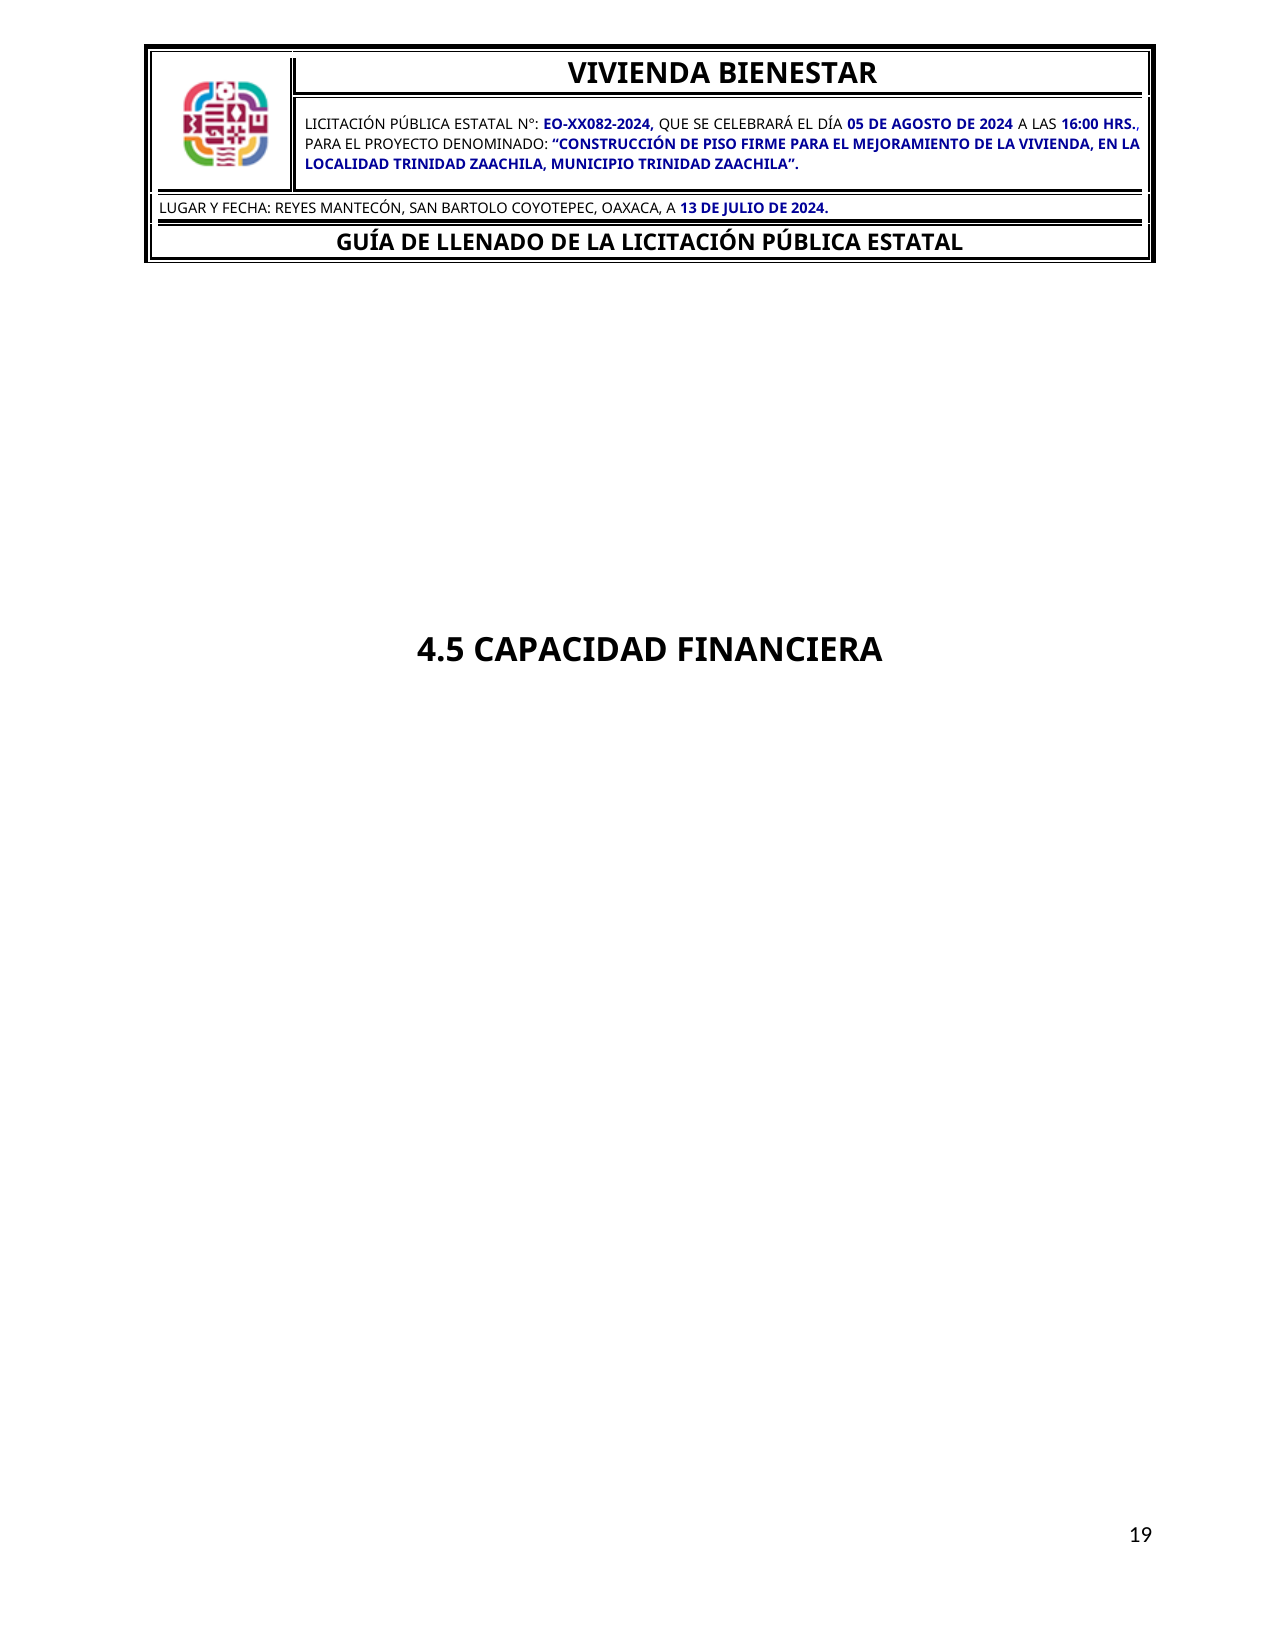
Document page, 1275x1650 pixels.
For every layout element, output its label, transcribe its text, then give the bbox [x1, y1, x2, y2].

text 4.5 CAPACIDAD FINANCIERA [148, 625, 1152, 671]
picture [172, 73, 279, 172]
